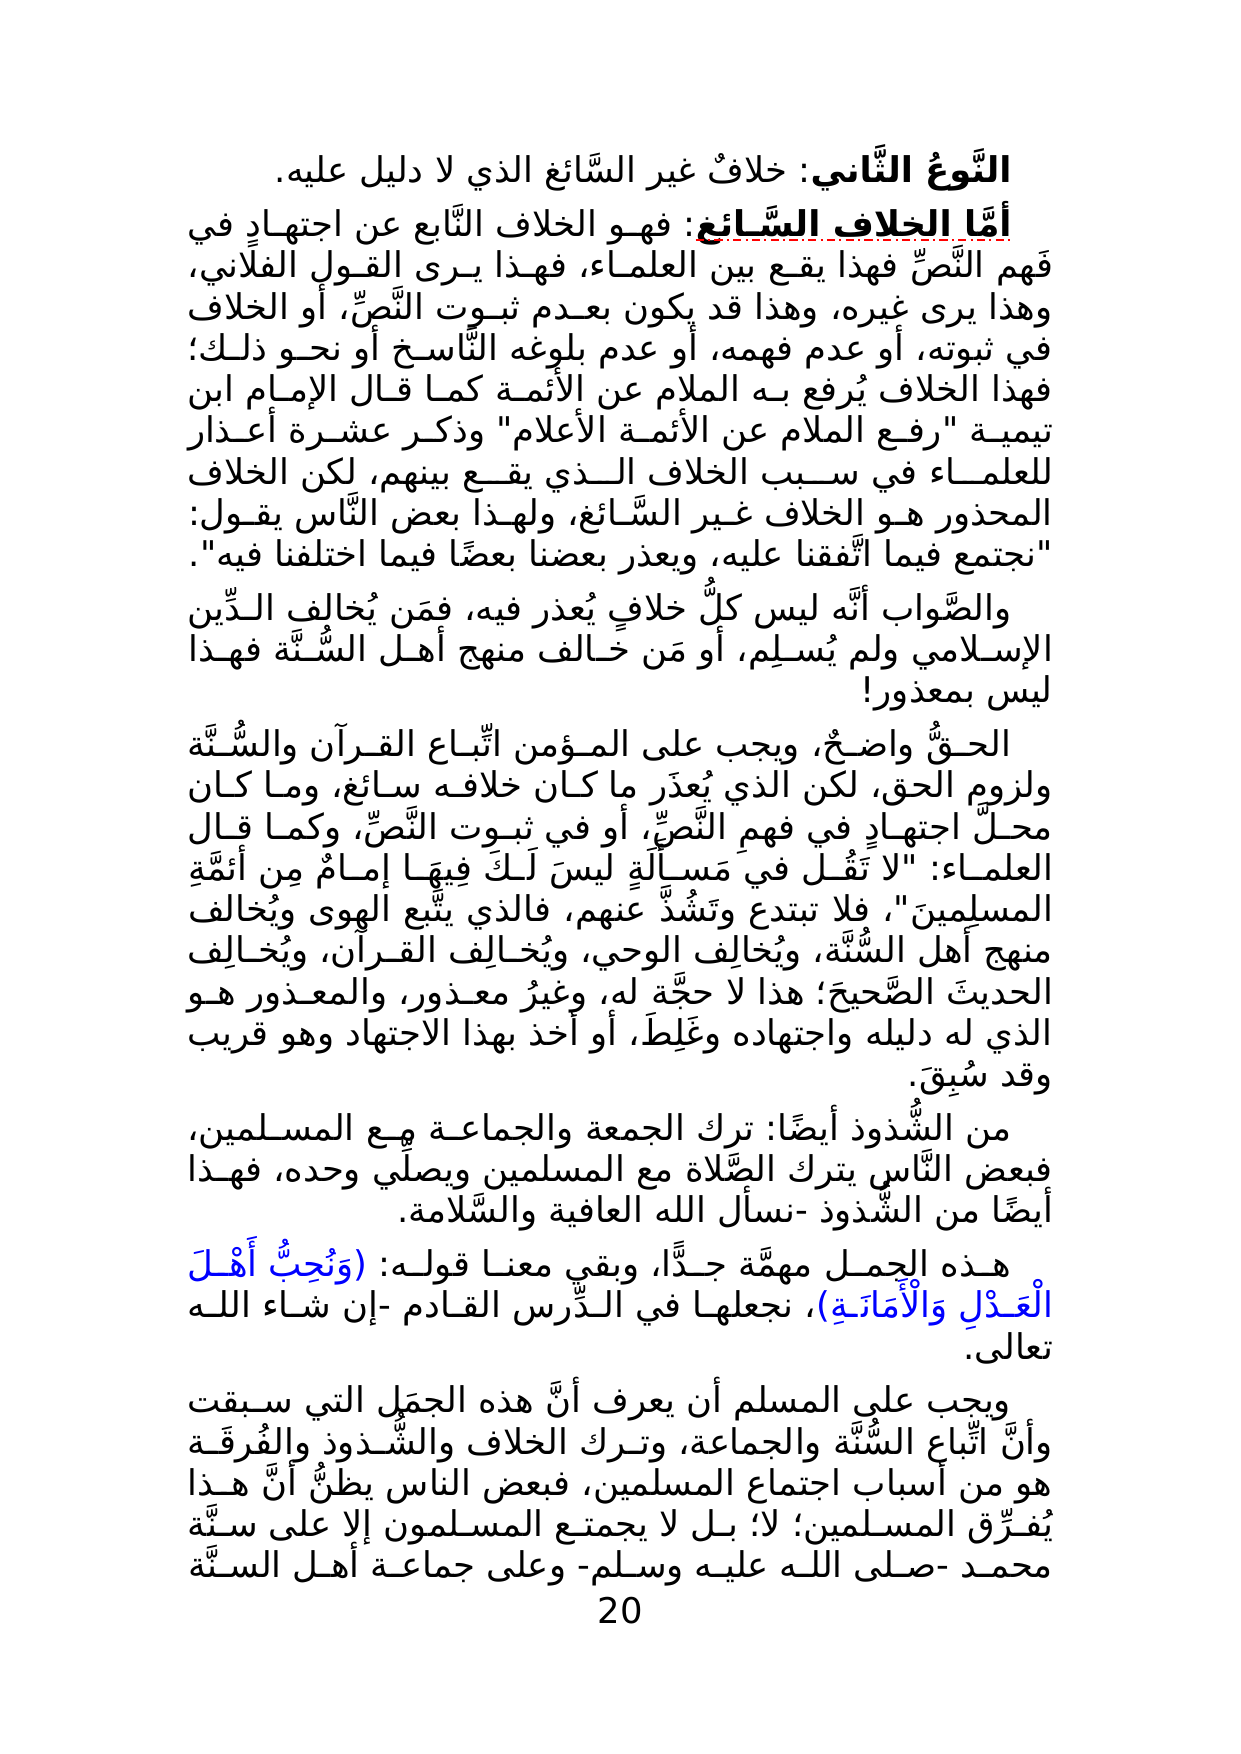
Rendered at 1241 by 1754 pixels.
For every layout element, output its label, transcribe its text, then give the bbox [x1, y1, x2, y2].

text والصَّواب أنَّه ليس كلُّ خلافٍ يُعذر فيه، فمَن يُخالف الدِّين الإسلامي ولم يُسلِم، أو مَن خالف منهج أهل السُّنَّة فهذا ليس بمعذور! [187, 587, 1053, 711]
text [187, 1380, 1053, 1586]
text هذه الجمل مهمَّة جدًّا، وبقي معنا قوله: (وَنُحِبُّ أَهْلَ الْعَدْلِ وَالْأَمَانَةِ)، نجعلها في الدِّرس القادم -إن شاء الله تعالى. [187, 1244, 1053, 1367]
text أمَّا الخلاف السَّائغ: فهو الخلاف النَّابع عن اجتهادٍ في فَهم النَّصِّ فهذا يقع بين العلماء، فهذا يرى القول الفلاني، وهذا يرى غيره، وهذا قد يكون بعدم ثبوت النَّصِّ، أو الخلاف في ثبوته، أو عدم فهمه، أو عدم بلوغه النَّاسخ أو نحو ذلك؛ فهذا الخلاف يُرفع به الملام عن الأئمة كما قال الإمام ابن تيمية "رفع الملام عن الأئمة الأعلام" وذكر عشرة أعذار للعلماء في سبب الخلاف الذي يقع بينهم، لكن الخلاف المحذور هو الخلاف غير السَّائغ، ولهذا بعض النَّاس يقول: "نجتمع فيما اتَّفقنا عليه، ويعذر بعضنا بعضًا فيما اختلفنا فيه". [187, 204, 1053, 575]
text الحقُّ واضحٌ، ويجب على المؤمن اتِّباع القرآن والسُّنَّة ولزوم الحق، لكن الذي يُعذَر ما كان خلافه سائغ، وما كان محلَّ اجتهادٍ في فهمِ النَّصِّ، أو في ثبوت النَّصِّ، وكما قال العلماء: "لا تَقُل في مَسأَلَةٍ ليسَ لَكَ فِيهَا إمامٌ مِن أئمَّةِ المسلِمينَ"، فلا تبتدع وتَشُذَّ عنهم، فالذي يتَّبع الهوى ويُخالف منهج أهل السُّنَّة، ويُخالِف الوحي، ويُخالِف القرآن، ويُخالِف الحديثَ الصَّحيحَ؛ هذا لا حجَّة له، وغيرُ معذور، والمعذور هو الذي له دليله واجتهاده وغَلِطَ، أو أخذ بهذا الاجتهاد وهو قريب وقد سُبِقَ. [187, 724, 1053, 1095]
text من الشُّذوذ أيضًا: ترك الجمعة والجماعة مع المسلمين، فبعض النَّاس يترك الصَّلاة مع المسلمين ويصلِّي وحده، فهذا أيضًا من الشُّذوذ -نسأل الله العافية والسَّلامة. [187, 1107, 1053, 1231]
text النَّوعُ الثَّاني: خلافٌ غير السَّائغ الذي لا دليل عليه. [187, 150, 1053, 191]
